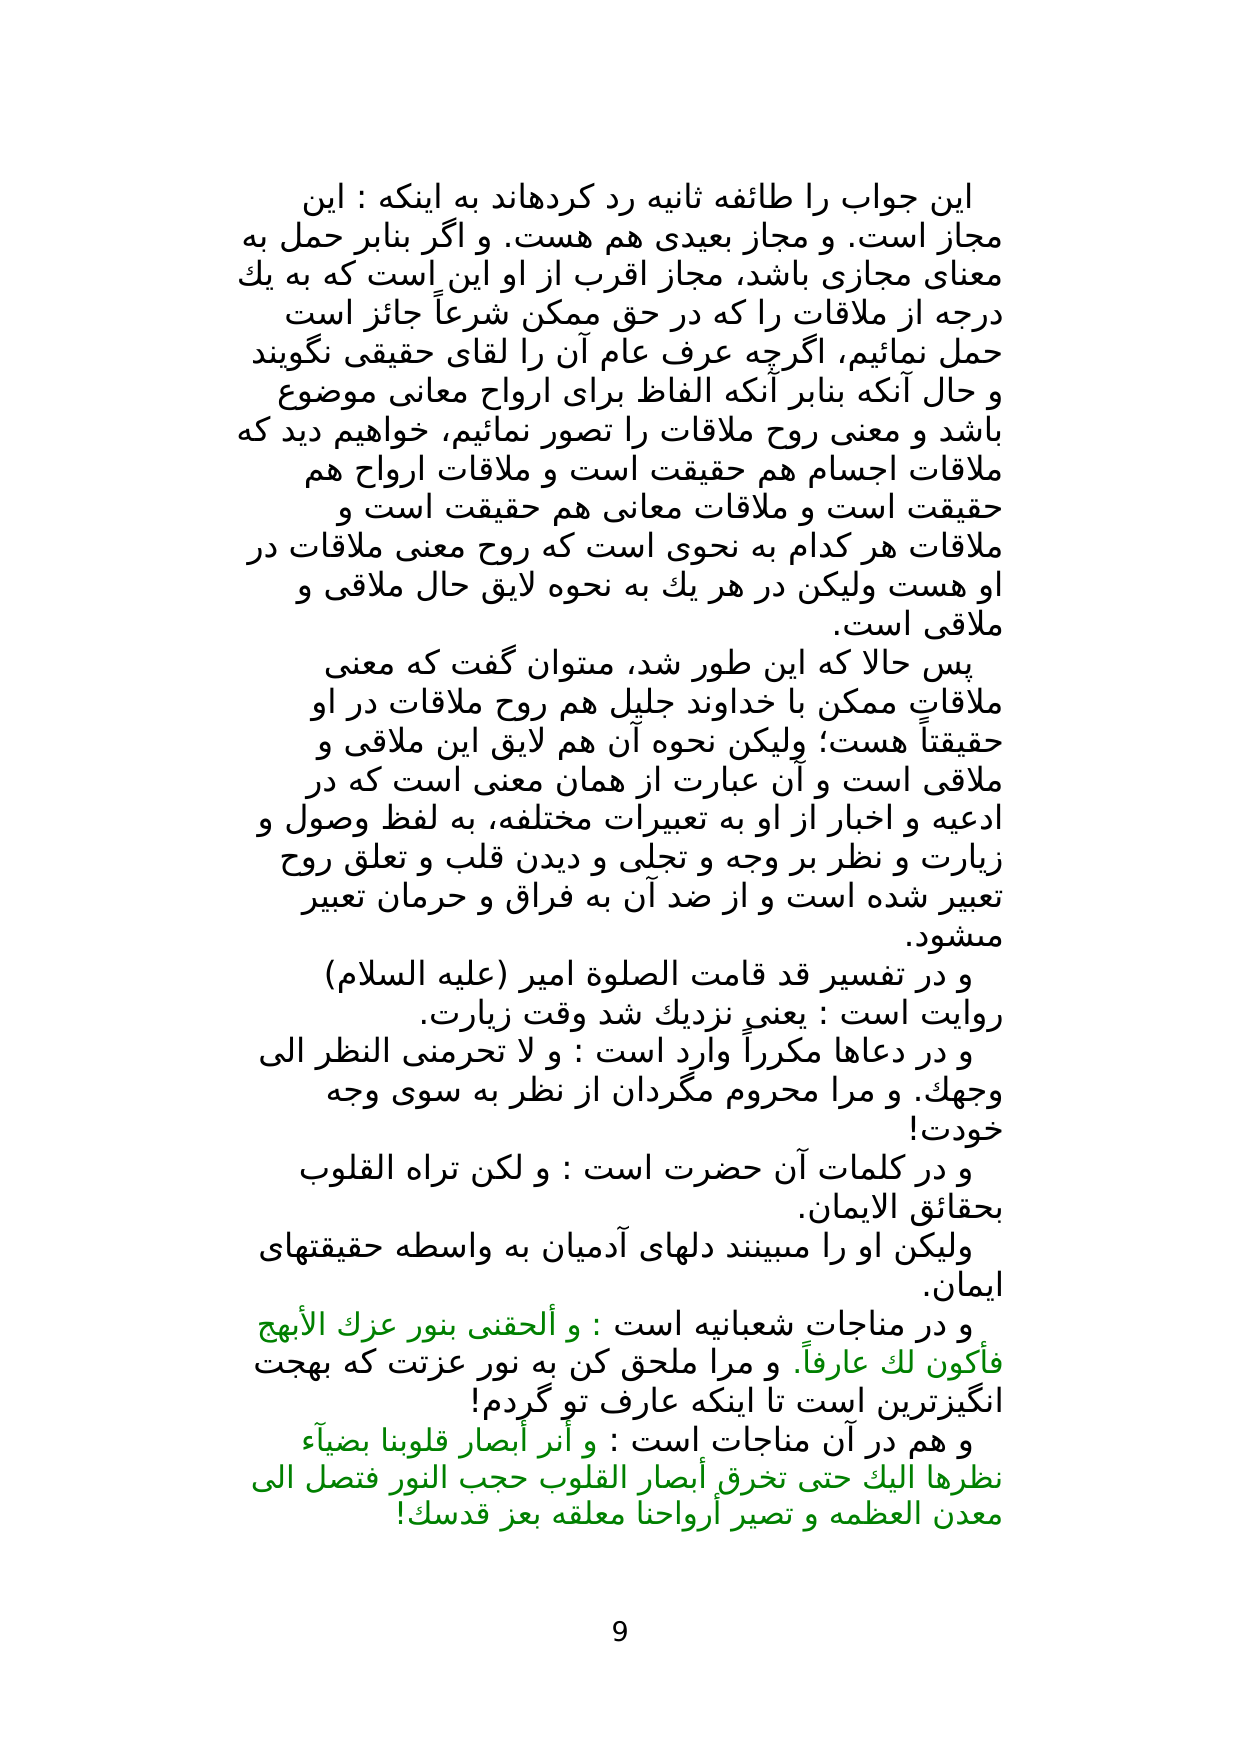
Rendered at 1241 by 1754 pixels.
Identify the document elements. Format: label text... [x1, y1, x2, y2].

text پس حالا كه اين طور شد، مى‏توان گفت كه معنى ملاقات ممكن با خداوند جليل هم روح ملاقات در او حقيقتاً هست؛ وليكن نحوه آن هم لايق اين ملاقى و ملاقى است و آن عبارت از همان معنى است كه در ادعيه و اخبار از او به تعبيرات مختلفه، به لفظ وصول و زيارت و نظر بر وجه و تجلى و ديدن قلب و تعلق روح تعبير شده است و از ضد آن به فراق و حرمان تعبير مى‏شود. [236, 643, 1004, 954]
text و در كلمات آن حضرت است : و لكن تراه القلوب بحقائق الايمان. [236, 1148, 1004, 1226]
text و هم در آن مناجات است : و أنر أبصار قلوبنا بضيآء نظرها اليك حتى تخرق أبصار القلوب حجب النور فتصل الى معدن العظمه و تصير أرواحنا معلقه بعز قدسك! [236, 1421, 1004, 1532]
text وليكن او را مى‏بينند دل‏هاى آدميان به واسطه حقيقت‏هاى ايمان. [236, 1226, 1004, 1304]
text و در تفسير قد قامت الصلوة امير (عليه السلام) روايت است : يعنى نزديك شد وقت زيارت. [236, 954, 1004, 1032]
text و در دعاها مكرراً وارد است : و لا تحرمنى النظر الى وجهك. و مرا محروم مگردان از نظر به سوى وجه خودت! [236, 1032, 1004, 1148]
text و در مناجات شعبانيه است : و ألحقنى بنور عزك الأبهج فأكون لك عارفاً. و مرا ملحق كن به نور عزتت كه بهجت انگيزترين است تا اينكه عارف تو گردم! [236, 1304, 1004, 1421]
text اين جواب را طائفه ثانيه رد كرده‏اند به اينكه : اين مجاز است. و مجاز بعيدى هم هست. و اگر بنابر حمل به معناى مجازى باشد، مجاز اقرب از او اين است كه به يك درجه از ملاقات را كه در حق ممكن شرعاً جائز است حمل نمائيم، اگرچه عرف عام آن را لقاى حقيقى نگويند و حال آنكه بنابر آنكه الفاظ براى ارواح معانى موضوع باشد و معنى روح ملاقات را تصور نمائيم، خواهيم ديد كه ملاقات اجسام هم حقيقت است و ملاقات ارواح هم حقيقت است و ملاقات معانى هم حقيقت است و ملاقات هر كدام به نحوى است كه روح معنى ملاقات در او هست وليكن در هر يك به نحوه‏ لايق حال ملاقى و ملاقى است. [236, 177, 1004, 643]
